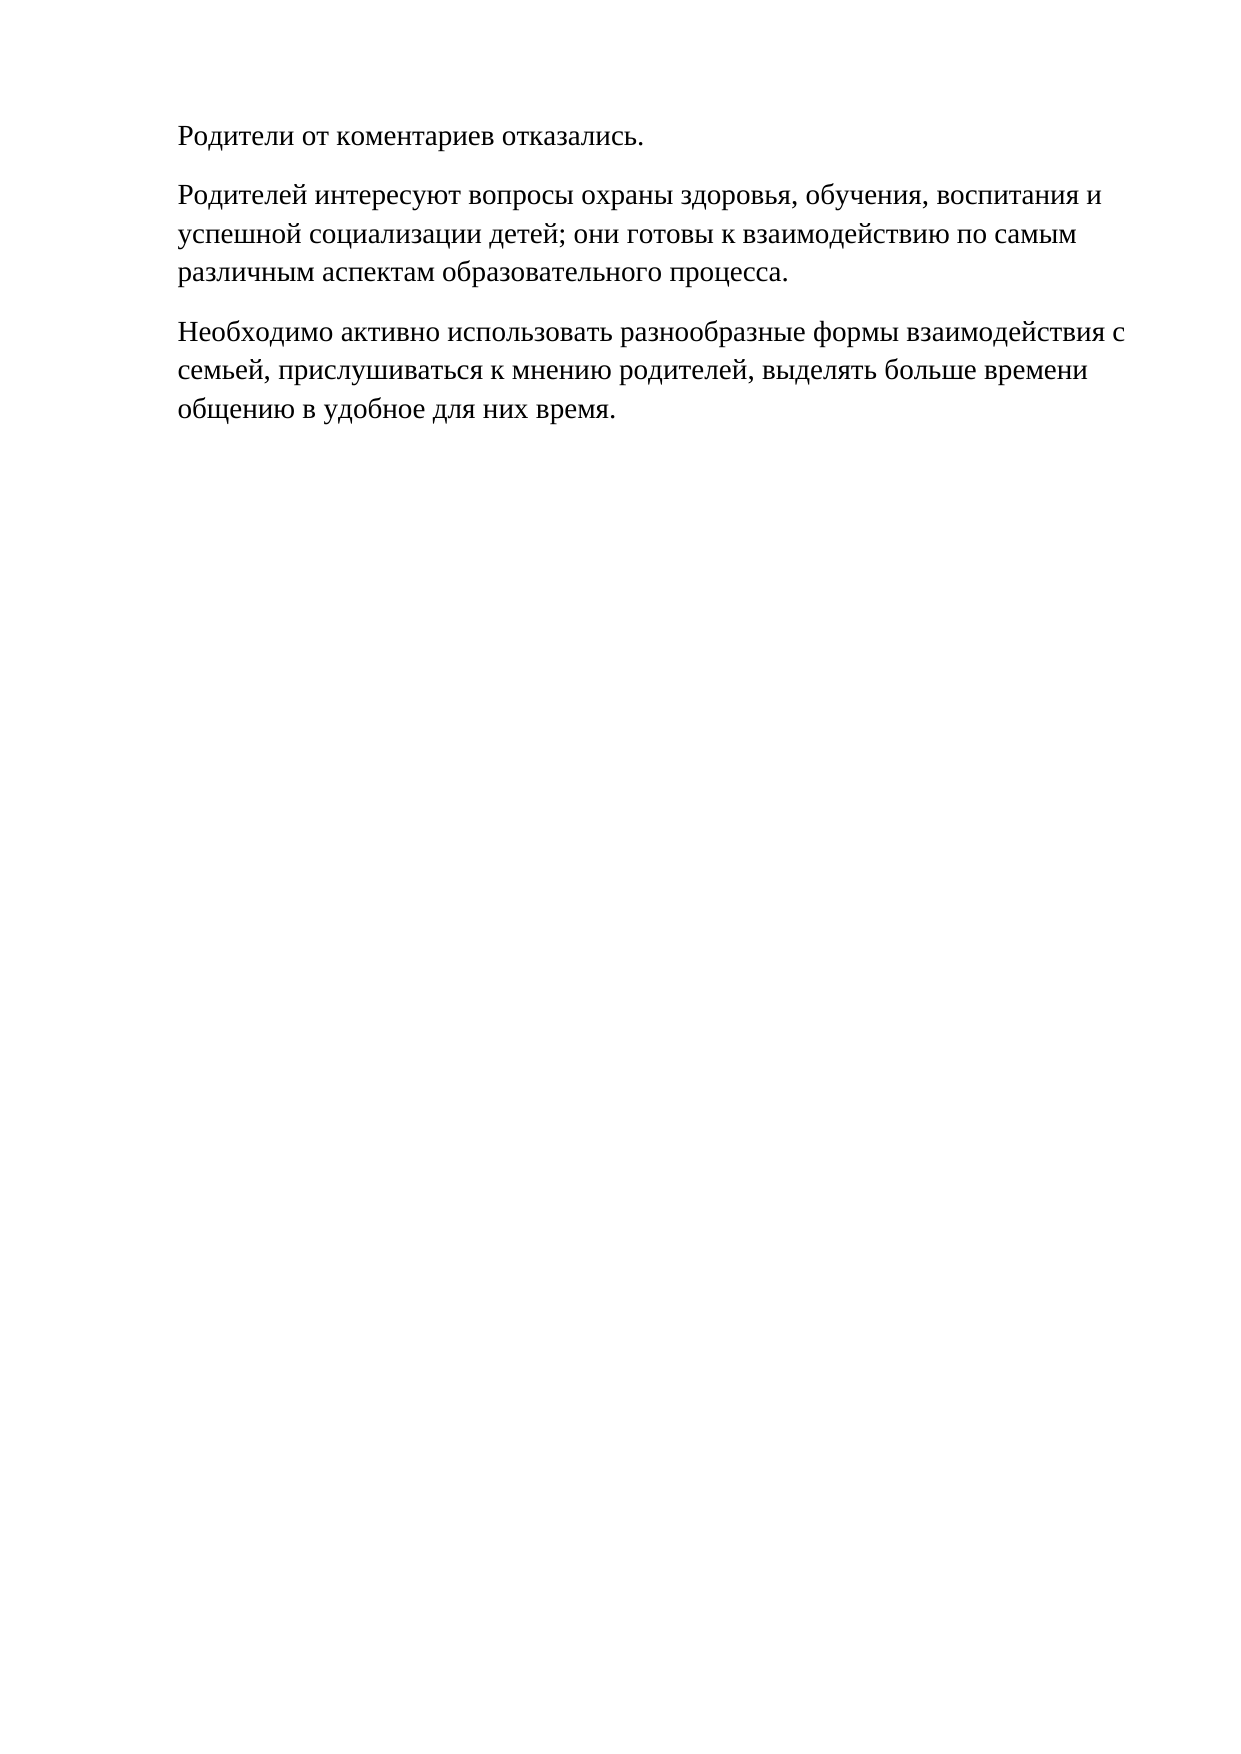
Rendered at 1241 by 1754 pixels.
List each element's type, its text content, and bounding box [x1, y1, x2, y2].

text Необходимо активно использовать разнообразные формы взаимодействия с семьей, прислушиваться к мнению родителей, выделять больше времени общению в удобное для них время. [177, 314, 1152, 424]
text Родители от коментариев отказались. [177, 118, 1152, 152]
text Родителей интересуют вопросы охраны здоровья, обучения, воспитания и успешной социализации детей; они готовы к взаимодействию по самым различным аспектам образовательного процесса. [177, 177, 1152, 288]
